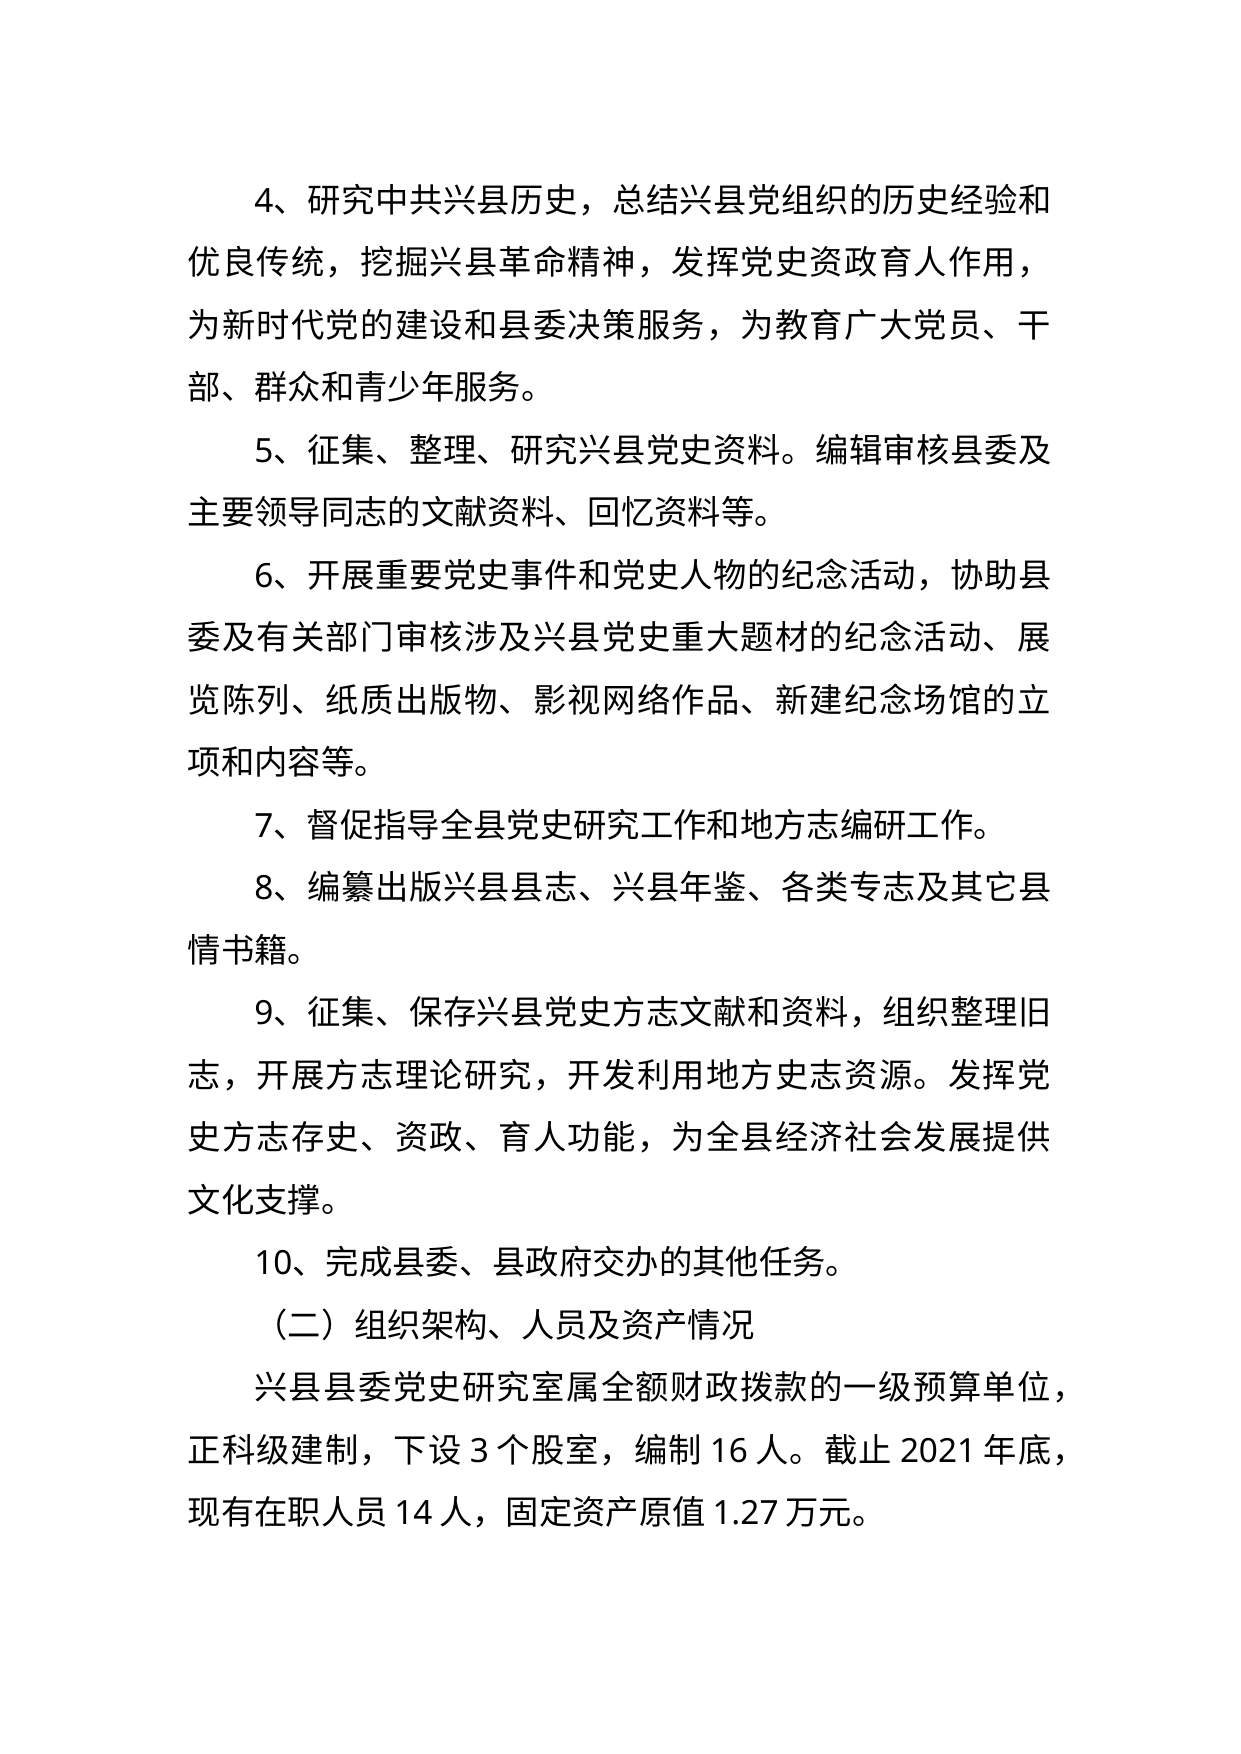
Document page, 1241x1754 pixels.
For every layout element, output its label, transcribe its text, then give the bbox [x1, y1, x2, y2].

list 4、研究中共兴县历史，总结兴县党组织的历史经验和优良传统，挖掘兴县革命精神，发挥党史资政育人作用，为新时代党的建设和县委决策服务，为教育广大党员、干部、群众和青少年服务。 [187, 162, 1053, 412]
list 7、督促指导全县党史研究工作和地方志编研工作。 [187, 787, 1053, 849]
list （二）组织架构、人员及资产情况 [187, 1287, 1053, 1349]
list 9、征集、保存兴县党史方志文献和资料，组织整理旧志，开展方志理论研究，开发利用地方史志资源。发挥党史方志存史、资政、育人功能，为全县经济社会发展提供文化支撑。 [187, 974, 1053, 1224]
list 兴县县委党史研究室属全额财政拨款的一级预算单位，正科级建制，下设3个股室，编制16人。截止2021年底，现有在职人员14人，固定资产原值1.27万元。 [187, 1349, 1053, 1537]
list 6、开展重要党史事件和党史人物的纪念活动，协助县委及有关部门审核涉及兴县党史重大题材的纪念活动、展览陈列、纸质出版物、影视网络作品、新建纪念场馆的立项和内容等。 [187, 537, 1053, 787]
list 10、完成县委、县政府交办的其他任务。 [187, 1224, 1053, 1287]
list 8、编纂出版兴县县志、兴县年鉴、各类专志及其它县情书籍。 [187, 849, 1053, 974]
list 5、征集、整理、研究兴县党史资料。编辑审核县委及主要领导同志的文献资料、回忆资料等。 [187, 412, 1053, 537]
